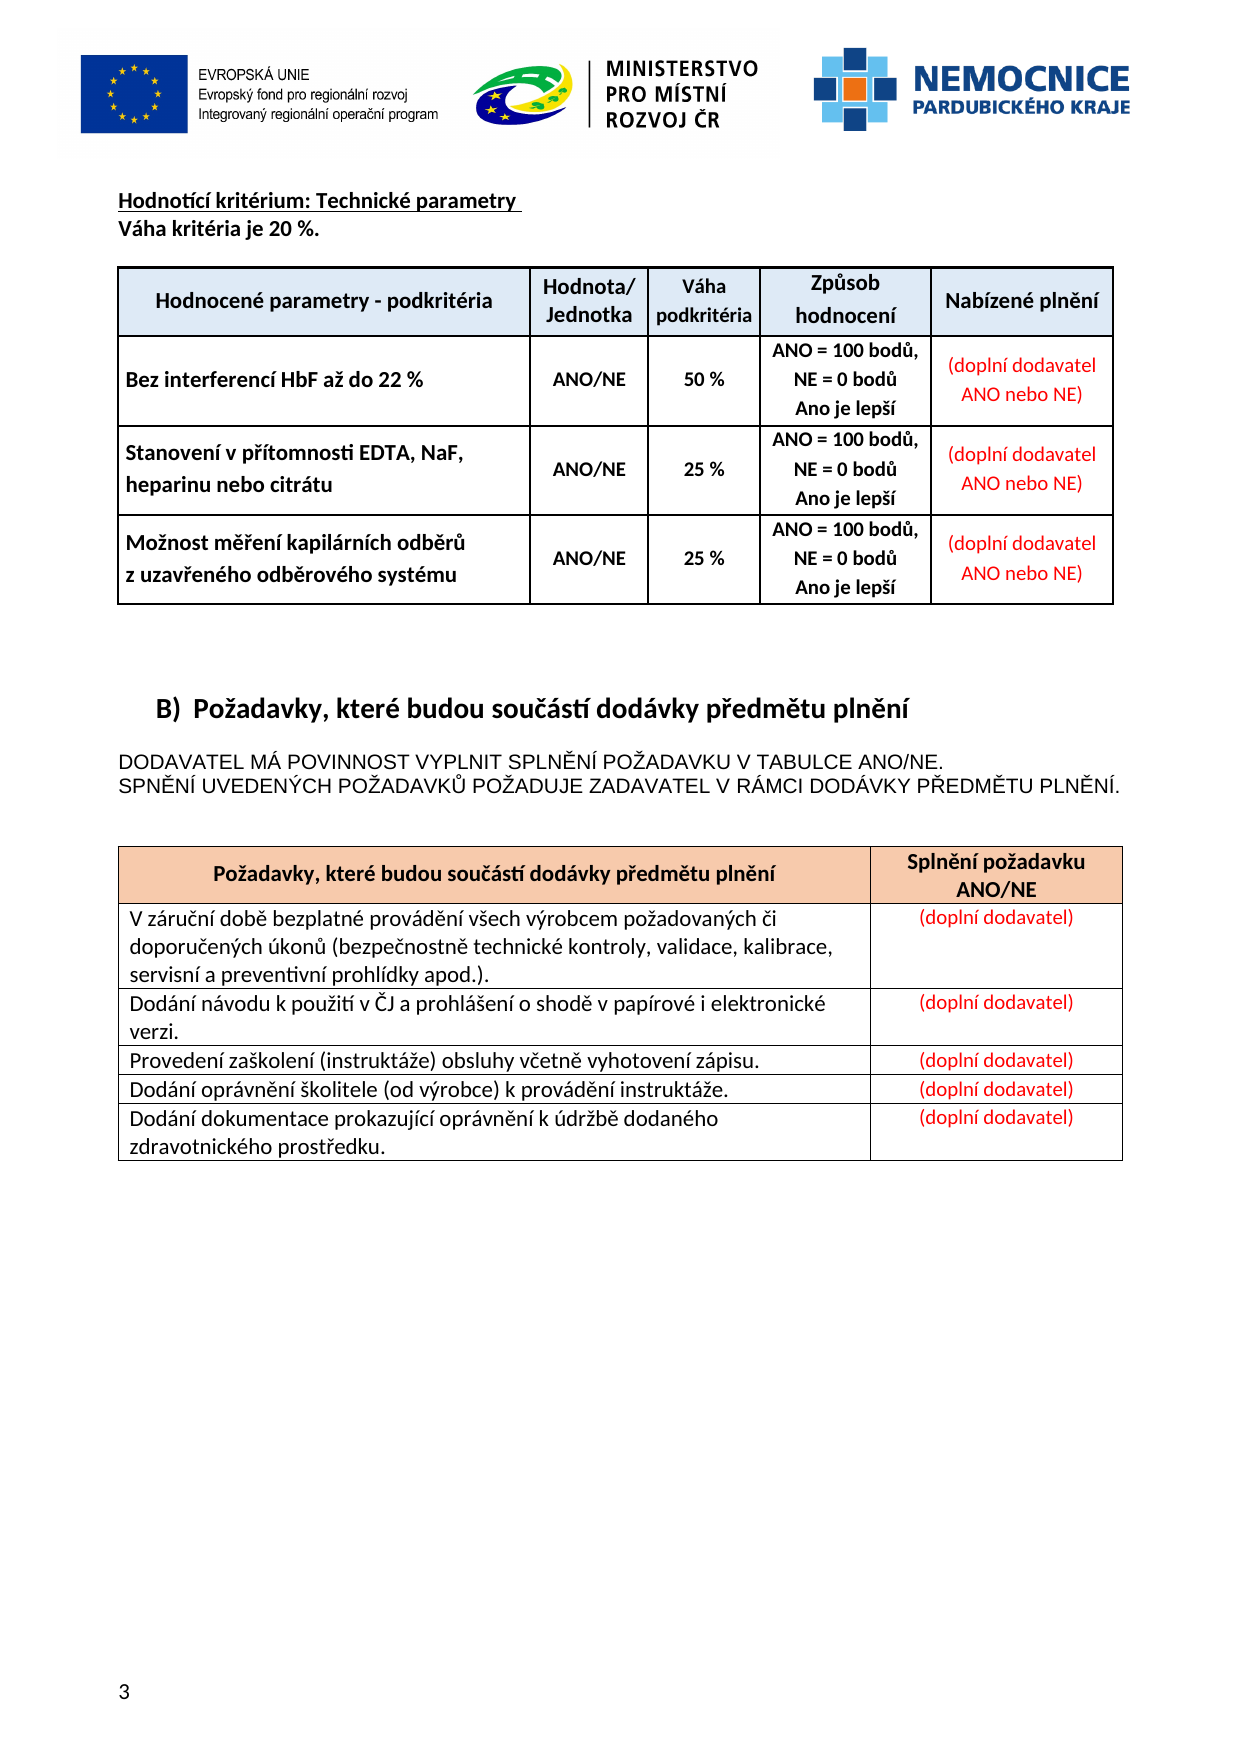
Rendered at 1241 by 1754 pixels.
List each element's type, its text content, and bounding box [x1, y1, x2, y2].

table_cell 25 % [649, 516, 759, 603]
table_cell 25 % [649, 427, 759, 514]
table_cell Možnost měření kapilárních odběrů z uzavřeného odběrového systému [119, 516, 529, 603]
table_header Hodnota/ Jednotka [531, 269, 647, 335]
table_header Způsob hodnocení [761, 269, 930, 335]
text SPNĚNÍ UVEDENÝCH POŽADAVKŮ POŽADUJE ZADAVATEL V RÁMCI DODÁVKY PŘEDMĚTU PLNĚNÍ. [118, 774, 1122, 798]
table_cell V záruční době bezplatné provádění všech výrobcem požadovaných či doporučených úkonů (bezpečnostně technické kontroly, validace, kalibrace, servisní a preventivní prohlídky apod.). [119, 904, 870, 988]
table_cell Provedení zaškolení (instruktáže) obsluhy včetně vyhotovení zápisu. [119, 1046, 870, 1074]
table_header Váha podkritéria [649, 269, 759, 335]
table_header Hodnocené parametry - podkritéria [119, 269, 529, 335]
table_header Požadavky, které budou součástí dodávky předmětu plnění [119, 847, 870, 903]
text Váha kritéria je 20 %. [118, 214, 1122, 242]
text DODAVATEL MÁ POVINNOST VYPLNIT SPLNĚNÍ POŽADAVKU V TABULCE ANO/NE. [118, 750, 1122, 774]
table_cell (doplní dodavatel) [871, 904, 1122, 988]
table_cell (doplní dodavatel) [871, 1075, 1122, 1103]
table_cell ANO/NE [531, 516, 647, 603]
table_cell (doplní dodavatel ANO nebo NE) [932, 427, 1112, 514]
table_header Splnění požadavku ANO/NE [871, 847, 1122, 903]
list Požadavky, které budou součástí dodávky předmětu plnění [156, 690, 1122, 726]
table_cell (doplní dodavatel ANO nebo NE) [932, 516, 1112, 603]
table_cell Dodání oprávnění školitele (od výrobce) k provádění instruktáže. [119, 1075, 870, 1103]
table_cell ANO/NE [531, 337, 647, 424]
table_header Nabízené plnění [932, 269, 1112, 335]
table_cell ANO = 100 bodů, NE = 0 bodů Ano je lepší [761, 516, 930, 603]
picture [57, 28, 780, 159]
table_cell ANO/NE [531, 427, 647, 514]
table_cell ANO = 100 bodů, NE = 0 bodů Ano je lepší [761, 337, 930, 424]
text Hodnotící kritérium: Technické parametry [118, 186, 1122, 214]
table_cell Stanovení v přítomnosti EDTA, NaF, heparinu nebo citrátu [119, 427, 529, 514]
table_cell Dodání návodu k použití v ČJ a prohlášení o shodě v papírové i elektronické verzi. [119, 989, 870, 1045]
table_cell Dodání dokumentace prokazující oprávnění k údržbě dodaného zdravotnického prostředku. [119, 1104, 870, 1160]
table_cell (doplní dodavatel) [871, 1104, 1122, 1160]
picture [812, 47, 1130, 132]
table_cell (doplní dodavatel) [871, 989, 1122, 1045]
table_cell 50 % [649, 337, 759, 424]
table_cell (doplní dodavatel) [871, 1046, 1122, 1074]
table_cell Bez interferencí HbF až do 22 % [119, 337, 529, 424]
table_cell (doplní dodavatel ANO nebo NE) [932, 337, 1112, 424]
table_cell ANO = 100 bodů, NE = 0 bodů Ano je lepší [761, 427, 930, 514]
